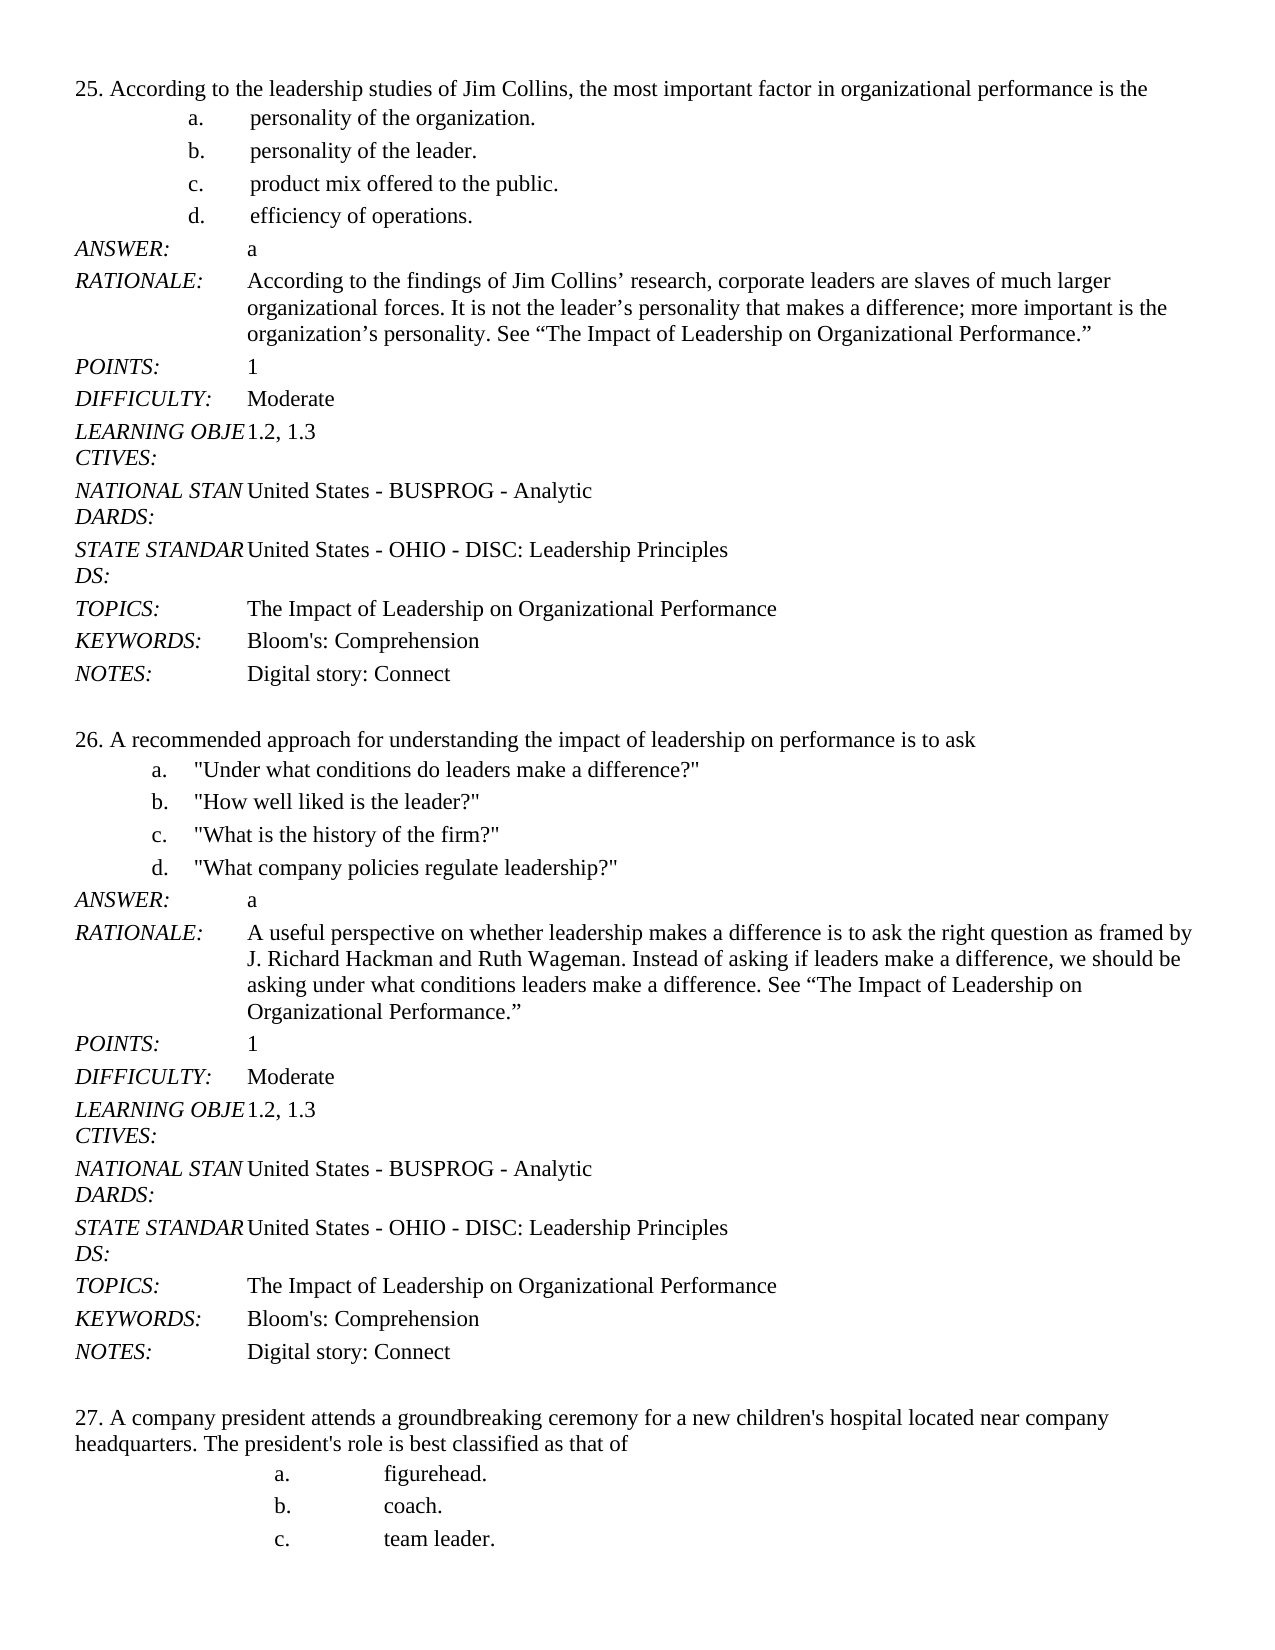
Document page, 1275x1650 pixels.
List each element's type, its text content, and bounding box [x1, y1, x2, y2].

table_header 26. A recommended approach for understanding the impact of leadership on performance is to ask [75, 753, 1200, 1367]
table_header 25. According to the leadership studies of Jim Collins, the most important factor in organizational performance is the [75, 101, 1200, 690]
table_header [75, 1457, 1200, 1554]
